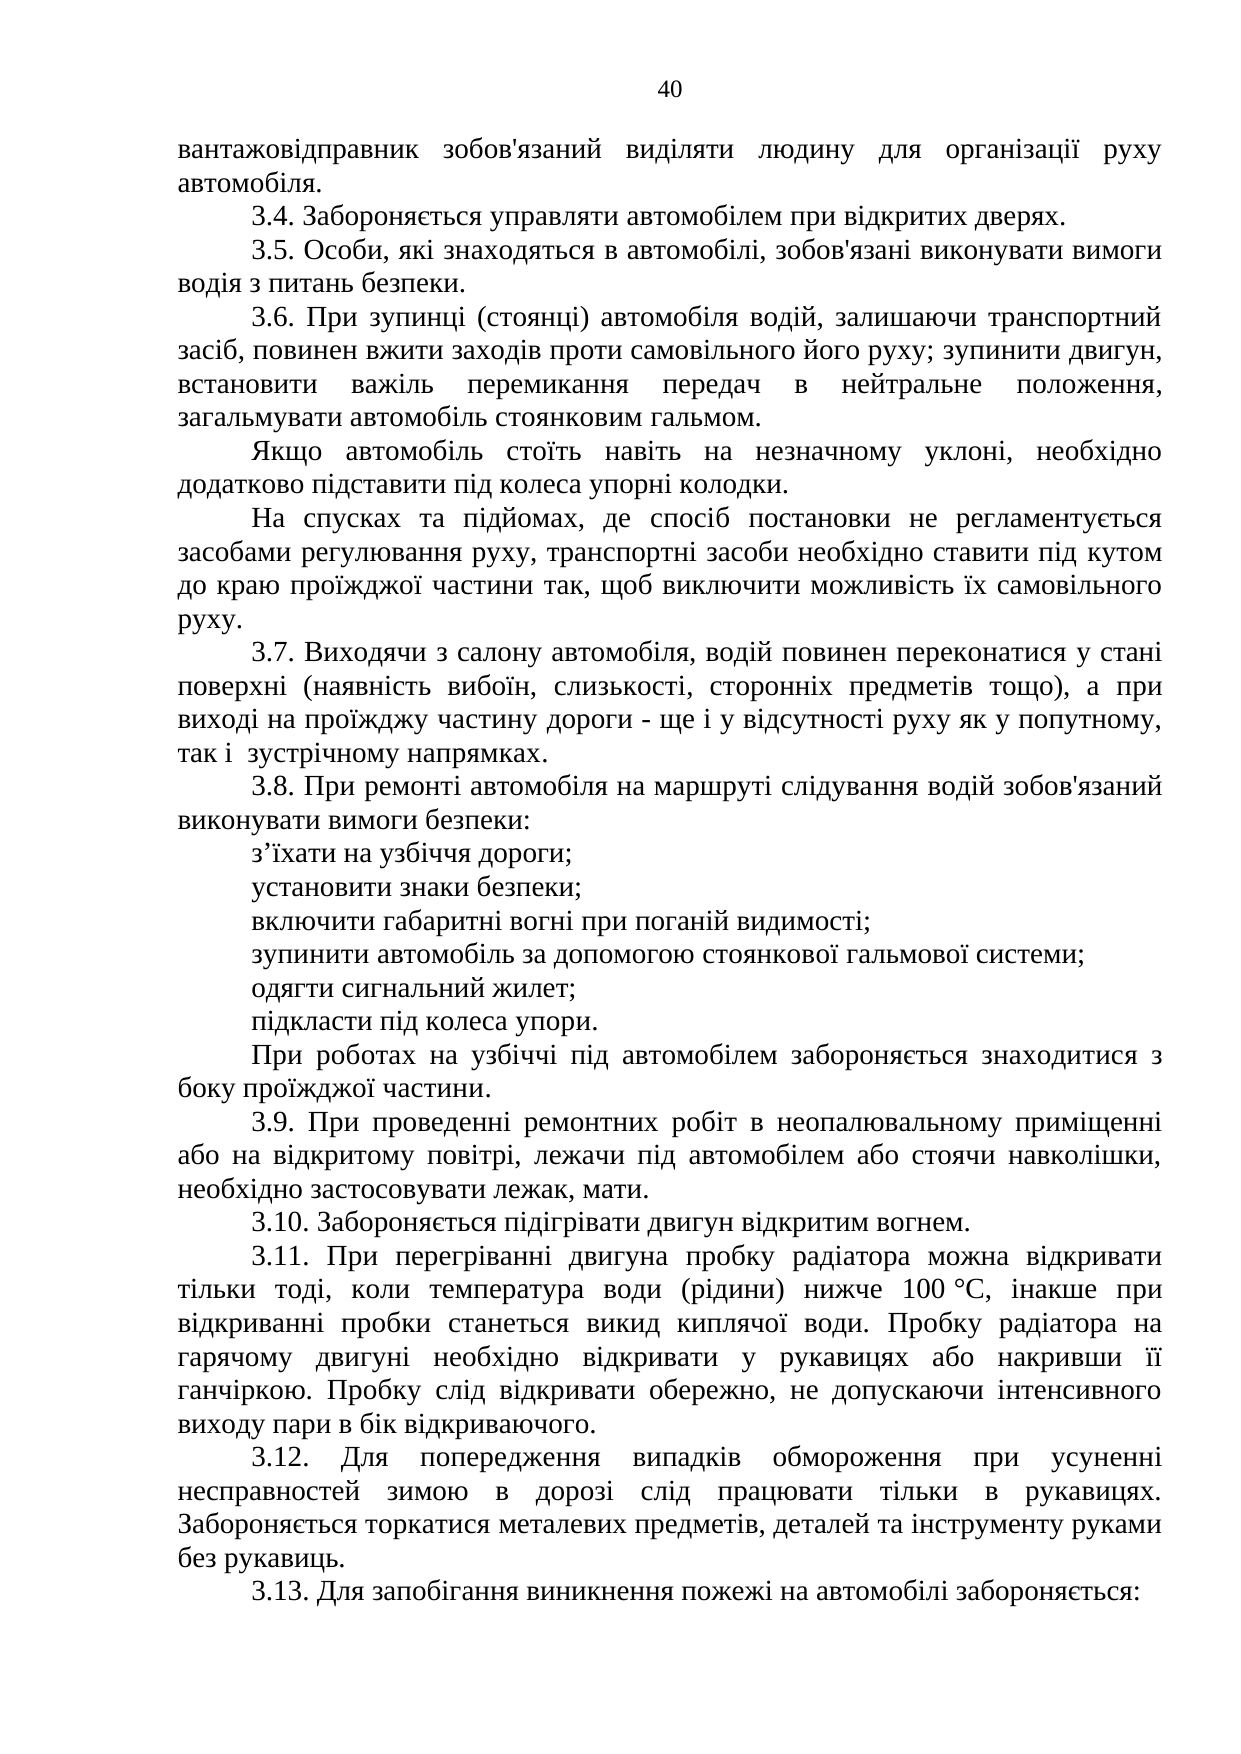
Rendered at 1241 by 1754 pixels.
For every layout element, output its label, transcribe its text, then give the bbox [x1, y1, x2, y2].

text На спусках та підйомах, де спосіб постановки не регламентується засобами регулювання руху, транспортні засоби необхідно ставити під кутом до краю проїжджої частини так, щоб виключити можливість їх самовільного руху. [177, 500, 1162, 634]
text При роботах на узбіччі під автомобілем забороняється знаходитися з боку проїжджої частини. [177, 1037, 1162, 1104]
text 3.8. При ремонті автомобіля на маршруті слідування водій зобов'язаний виконувати вимоги безпеки: [177, 768, 1162, 836]
text 3.12. Для попередження випадків обмороження при усуненні несправностей зимою в дорозі слід працювати тільки в рукавицях. Забороняється торкатися металевих предметів, деталей та інструменту руками без рукавиць. [177, 1439, 1162, 1573]
text установити знаки безпеки; [177, 869, 1162, 903]
text 3.5. Особи, які знаходяться в автомобілі, зобов'язані виконувати вимоги водія з питань безпеки. [177, 232, 1162, 299]
text зупинити автомобіль за допомогою стоянкової гальмової системи; [177, 936, 1162, 970]
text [177, 131, 1162, 198]
text 3.6. При зупинці (стоянці) автомобіля водій, залишаючи транспортний засіб, повинен вжити заходів проти самовільного його руху; зупинити двигун, встановити важіль перемикання передач в нейтральне положення, загальмувати автомобіль стоянковим гальмом. [177, 299, 1162, 433]
text 3.13. Для запобігання виникнення пожежі на автомобілі забороняється: [177, 1573, 1162, 1607]
text 3.9. При проведенні ремонтних робіт в неопалювальному приміщенні або на відкритому повітрі, лежачи під автомобілем або стоячи навколішки, необхідно застосовувати лежак, мати. [177, 1104, 1162, 1204]
text 3.4. Забороняється управляти автомобілем при відкритих дверях. [177, 198, 1162, 232]
text з’їхати на узбіччя дороги; [177, 836, 1162, 869]
text 3.11. При перегріванні двигуна пробку радіатора можна відкривати тільки тоді, коли температура води (рідини) нижче 100 °С, інакше при відкриванні пробки станеться викид киплячої води. Пробку радіатора на гарячому двигуні необхідно відкривати у рукавицях або накривши її ганчіркою. Пробку слід відкривати обережно, не допускаючи інтенсивного виходу пари в бік відкриваючого. [177, 1238, 1162, 1439]
text підкласти під колеса упори. [177, 1003, 1162, 1037]
text 3.10. Забороняється підігрівати двигун відкритим вогнем. [177, 1204, 1162, 1238]
text Якщо автомобіль стоїть навіть на незначному уклоні, необхідно додатково підставити під колеса упорні колодки. [177, 433, 1162, 500]
text 3.7. Виходячи з салону автомобіля, водій повинен переконатися у стані поверхні (наявність вибоїн, слизькості, сторонніх предметів тощо), а при виході на проїжджу частину дороги - ще і у відсутності руху як у попутному, так і зустрічному напрямках. [177, 634, 1162, 768]
text одягти сигнальний жилет; [177, 970, 1162, 1003]
text включити габаритні вогні при поганій видимості; [177, 903, 1162, 936]
